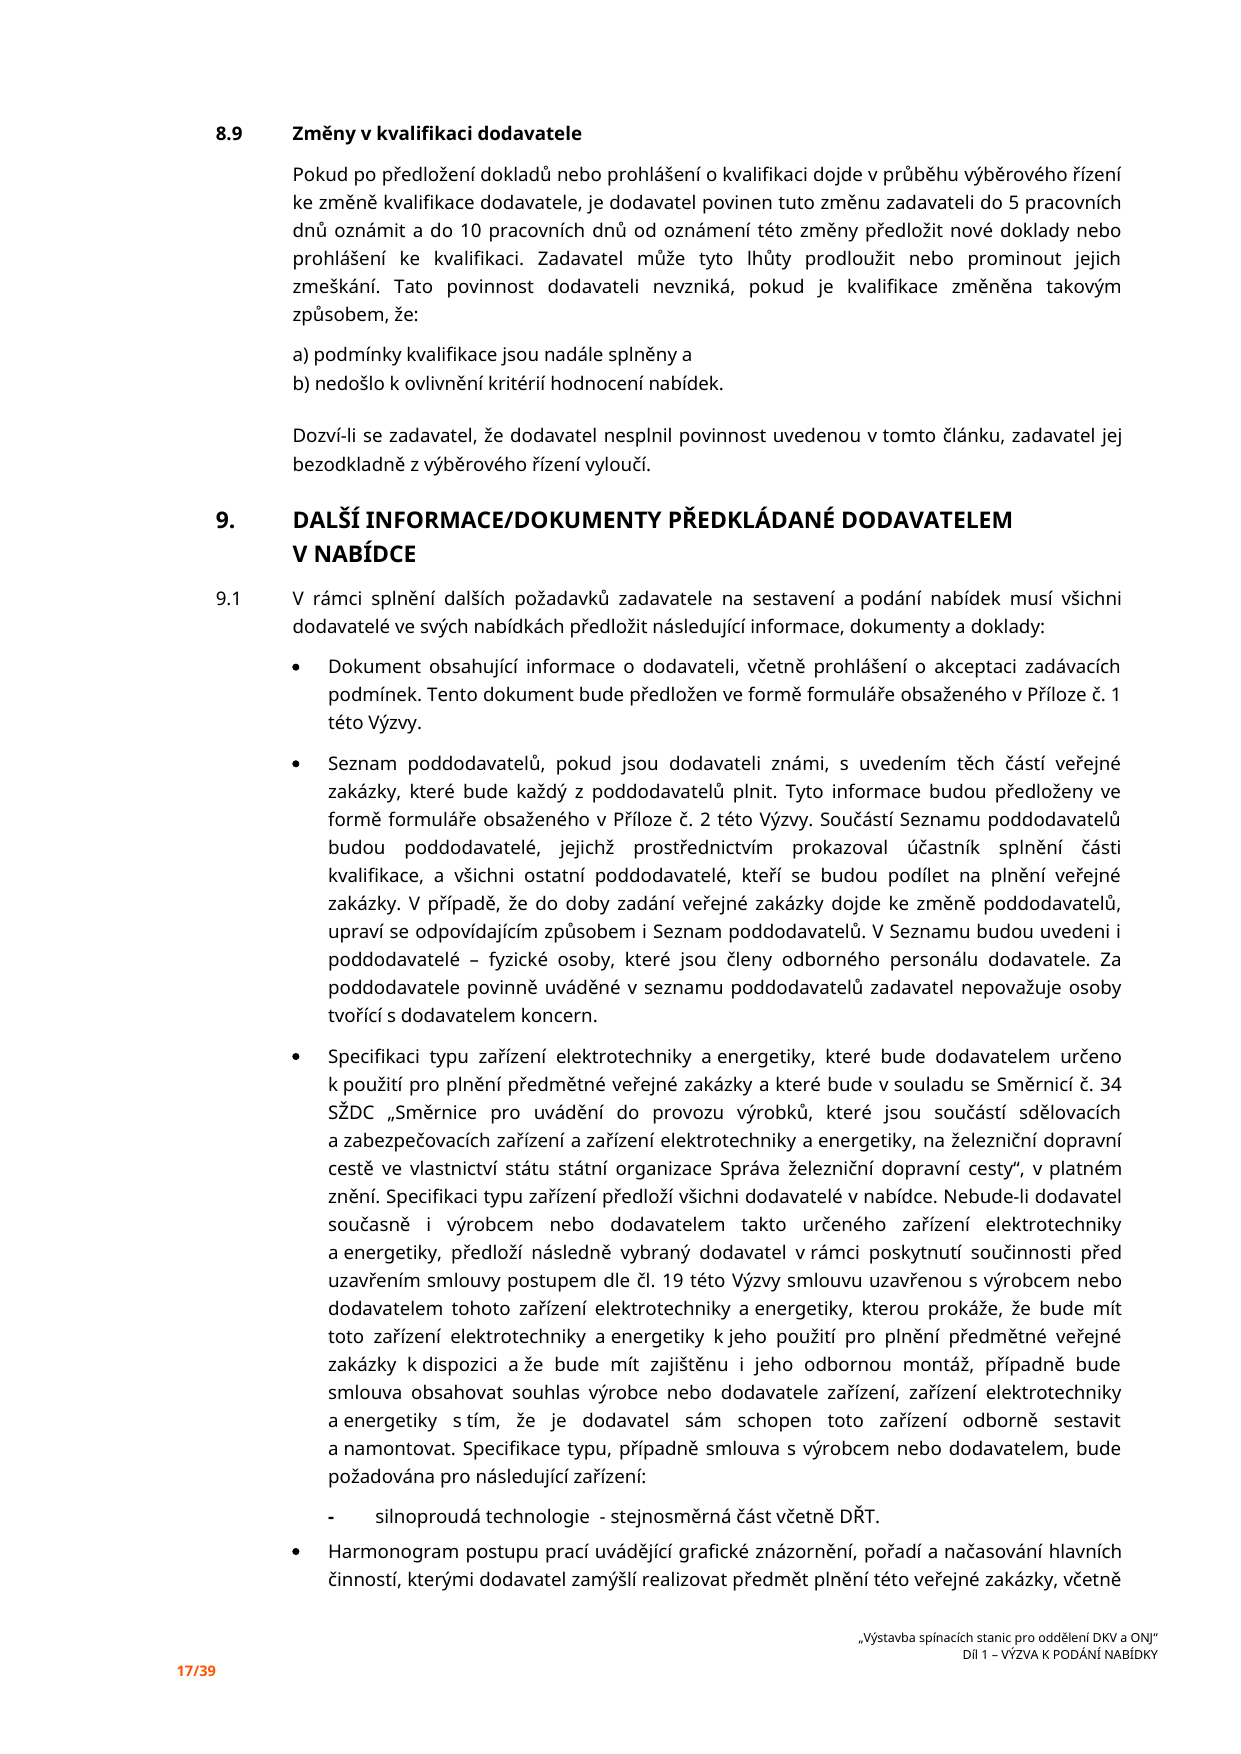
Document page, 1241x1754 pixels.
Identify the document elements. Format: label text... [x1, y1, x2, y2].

text silnoproudá technologie - stejnosměrná část včetně DŘT. [328, 1504, 1122, 1529]
text DALŠÍ INFORMACE/DOKUMENTY PŘEDKLÁDANÉ DODAVATELEM V NABÍDCE [216, 504, 1122, 569]
text b) nedošlo k ovlivnění kritérií hodnocení nabídek. [292, 370, 1122, 395]
text a) podmínky kvalifikace jsou nadále splněny a [292, 342, 1122, 367]
text Dokument obsahující informace o dodavateli, včetně prohlášení o akceptaci zadávacích podmínek. Tento dokument bude předložen ve formě formuláře obsaženého v Příloze č. 1 této Výzvy. [292, 654, 1122, 735]
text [292, 1538, 1122, 1592]
text Pokud po předložení dokladů nebo prohlášení o kvalifikaci dojde v průběhu výběrového řízení ke změně kvalifikace dodavatele, je dodavatel povinen tuto změnu zadavateli do 5 pracovních dnů oznámit a do 10 pracovních dnů od oznámení této změny předložit nové doklady nebo prohlášení ke kvalifikaci. Zadavatel může tyto lhůty prodloužit nebo prominout jejich zmeškání. Tato povinnost dodavateli nevzniká, pokud je kvalifikace změněna takovým způsobem, že: [292, 161, 1122, 327]
text Dozví-li se zadavatel, že dodavatel nesplnil povinnost uvedenou v tomto článku, zadavatel jej bezodkladně z výběrového řízení vyloučí. [292, 423, 1122, 476]
text Změny v kvalifikaci dodavatele [216, 121, 1122, 146]
text V rámci splnění dalších požadavků zadavatele na sestavení a podání nabídek musí všichni dodavatelé ve svých nabídkách předložit následující informace, dokumenty a doklady: [216, 585, 1122, 639]
text Seznam poddodavatelů, pokud jsou dodavateli známi, s uvedením těch částí veřejné zakázky, které bude každý z poddodavatelů plnit. Tyto informace budou předloženy ve formě formuláře obsaženého v Příloze č. 2 této Výzvy. Součástí Seznamu poddodavatelů budou poddodavatelé, jejichž prostřednictvím prokazoval účastník splnění části kvalifikace, a všichni ostatní poddodavatelé, kteří se budou podílet na plnění veřejné zakázky. V případě, že do doby zadání veřejné zakázky dojde ke změně poddodavatelů, upraví se odpovídajícím způsobem i Seznam poddodavatelů. V Seznamu budou uvedeni i poddodavatelé – fyzické osoby, které jsou členy odborného personálu dodavatele. Za poddodavatele povinně uváděné v seznamu poddodavatelů zadavatel nepovažuje osoby tvořící s dodavatelem koncern. [292, 750, 1122, 1028]
text Specifikaci typu zařízení elektrotechniky a energetiky, které bude dodavatelem určeno k použití pro plnění předmětné veřejné zakázky a které bude v souladu se Směrnicí č. 34 SŽDC „Směrnice pro uvádění do provozu výrobků, které jsou součástí sdělovacích a zabezpečovacích zařízení a zařízení elektrotechniky a energetiky, na železniční dopravní cestě ve vlastnictví státu státní organizace Správa železniční dopravní cesty“, v platném znění. Specifikaci typu zařízení předloží všichni dodavatelé v nabídce. Nebude-li dodavatel současně i výrobcem nebo dodavatelem takto určeného zařízení elektrotechniky a energetiky, předloží následně vybraný dodavatel v rámci poskytnutí součinnosti před uzavřením smlouvy postupem dle čl. 19 této Výzvy smlouvu uzavřenou s výrobcem nebo dodavatelem tohoto zařízení elektrotechniky a energetiky, kterou prokáže, že bude mít toto zařízení elektrotechniky a energetiky k jeho použití pro plnění předmětné veřejné zakázky k dispozici a že bude mít zajištěnu i jeho odbornou montáž, případně bude smlouva obsahovat souhlas výrobce nebo dodavatele zařízení, zařízení elektrotechniky a energetiky s tím, že je dodavatel sám schopen toto zařízení odborně sestavit a namontovat. Specifikace typu, případně smlouva s výrobcem nebo dodavatelem, bude požadována pro následující zařízení: [292, 1043, 1122, 1489]
